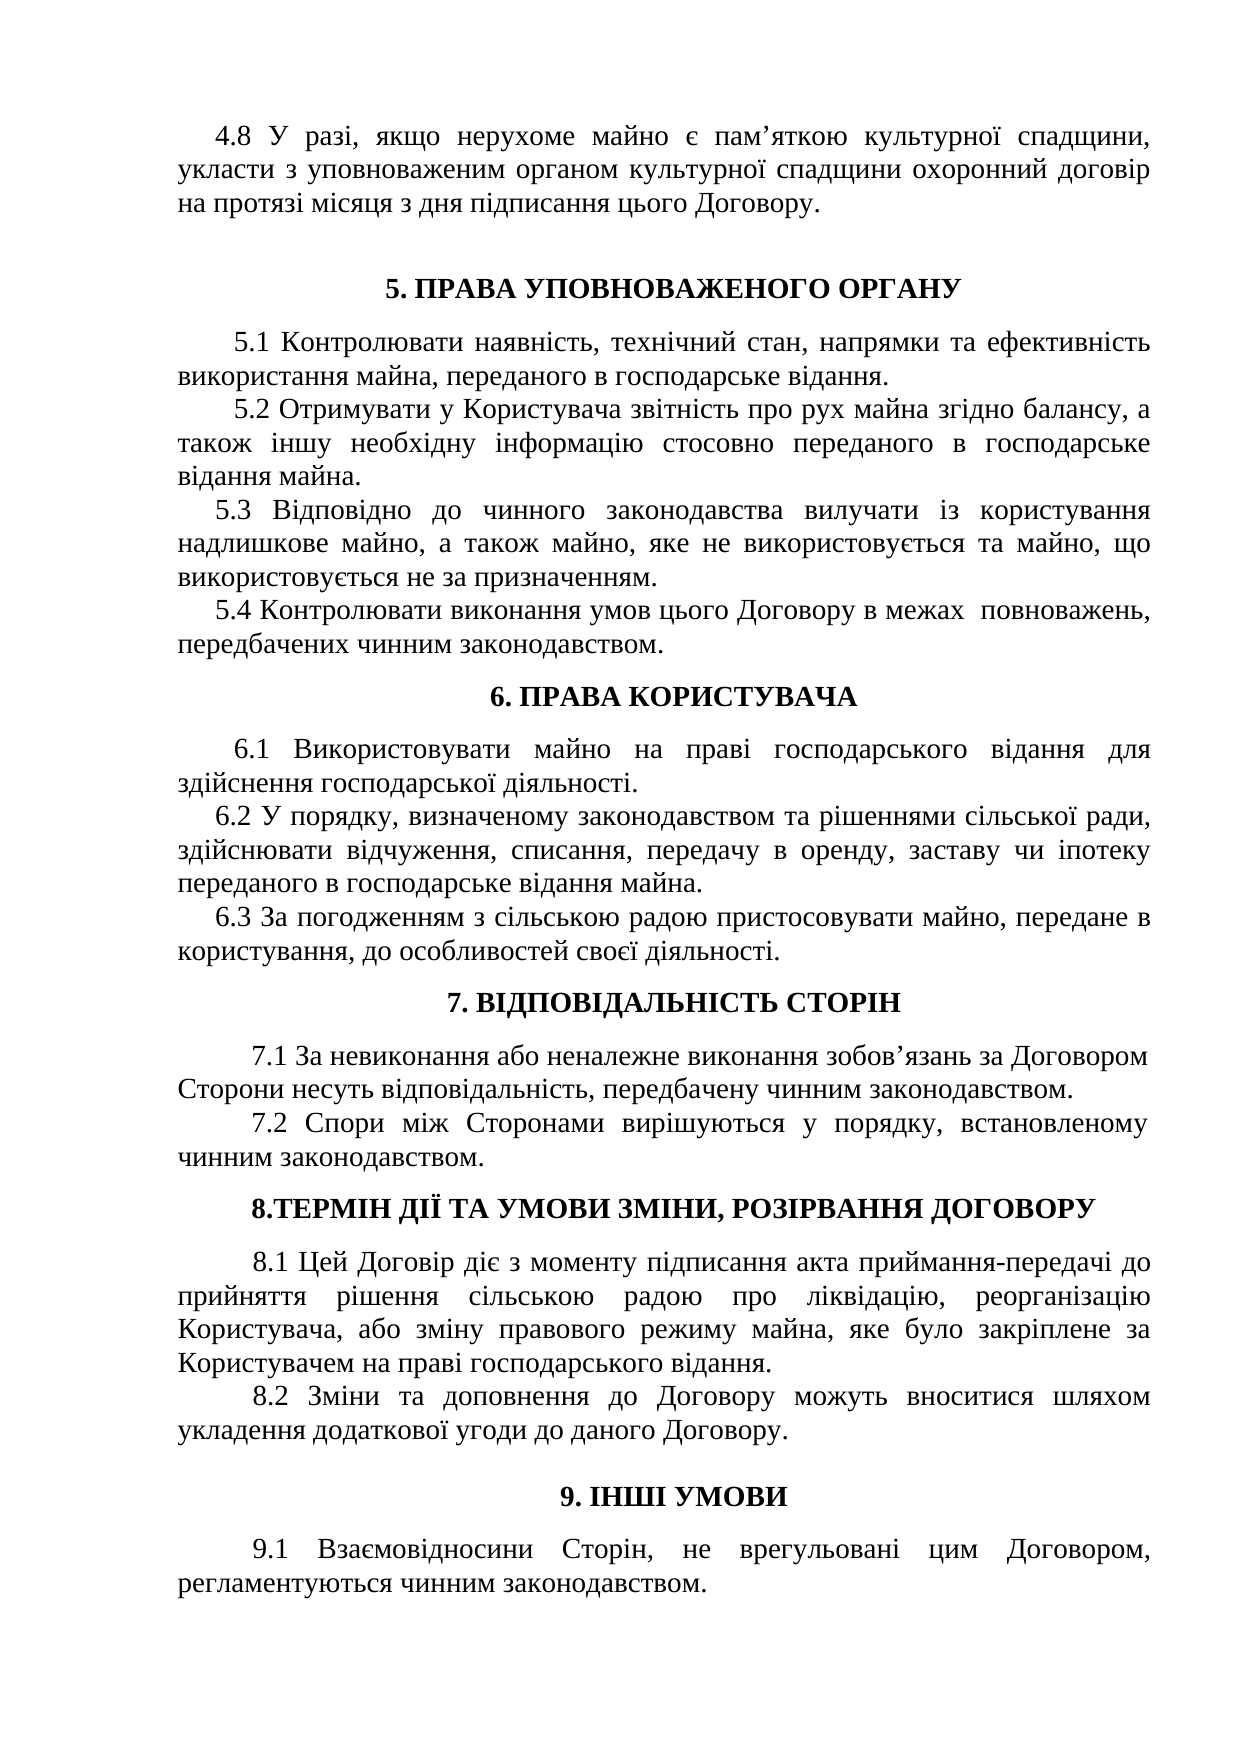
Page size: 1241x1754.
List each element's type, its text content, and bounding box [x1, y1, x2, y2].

list 5.4 Контролювати виконання умов цього Договору в межах повноважень, передбачених чинним законодавством. [177, 592, 1152, 659]
list 6.3 За погодженням з сільською радою пристосовувати майно, передане в користування, до особливостей своєї діяльності. [177, 899, 1152, 966]
text 6. ПРАВА КОРИСТУВАЧА [196, 679, 1152, 712]
text 7.2 Спори між Сторонами вирішуються у порядку, встановленому чинним законодавством. [177, 1105, 1149, 1172]
text 8.ТЕРМІН ДІЇ ТА УМОВИ ЗМІНИ, РОЗІРВАННЯ ДОГОВОРУ [196, 1191, 1152, 1225]
list 9.1 Взаємовідносини Сторін, не врегульовані цим Договором, регламентуються чинним законодавством. [177, 1532, 1152, 1599]
list 5.2 Отримувати у Користувача звітність про рух майна згідно балансу, а також іншу необхідну інформацію стосовно переданого в господарське відання майна. [177, 391, 1152, 492]
list 5.1 Контролювати наявність, технічний стан, напрямки та ефективність використання майна, переданого в господарське відання. [177, 324, 1152, 391]
list 4.8 У разі, якщо нерухоме майно є пам’яткою культурної спадщини, укласти з уповноваженим органом культурної спадщини охоронний договір на протязі місяця з дня підписання цього Договору. [177, 118, 1152, 219]
list 5.3 Відповідно до чинного законодавства вилучати із користування надлишкове майно, а також майно, яке не використовується та майно, що використовується не за призначенням. [177, 492, 1152, 592]
text 9. ІНШІ УМОВИ [196, 1479, 1152, 1512]
text 5. ПРАВА УПОВНОВАЖЕНОГО ОРГАНУ [196, 271, 1152, 305]
list 6.2 У порядку, визначеному законодавством та рішеннями сільської ради, здійснювати відчуження, списання, передачу в оренду, заставу чи іпотеку переданого в господарське відання майна. [177, 798, 1152, 899]
text 8.2 Зміни та доповнення до Договору можуть вноситися шляхом укладення додаткової угоди до даного Договору. [177, 1378, 1152, 1445]
list 6.1 Використовувати майно на праві господарського відання для здійснення господарської діяльності. [177, 731, 1152, 798]
text 7.1 За невиконання або неналежне виконання зобов’язань за Договором Сторони несуть відповідальність, передбачену чинним законодавством. [177, 1038, 1149, 1105]
text 7. ВІДПОВІДАЛЬНІСТЬ СТОРІН [196, 985, 1152, 1019]
list 8.1 Цей Договір діє з моменту підписання акта приймання-передачі до прийняття рішення сільською радою про ліквідацію, реорганізацію Користувача, або зміну правового режиму майна, яке було закріплене за Користувачем на праві господарського відання. [177, 1244, 1152, 1378]
